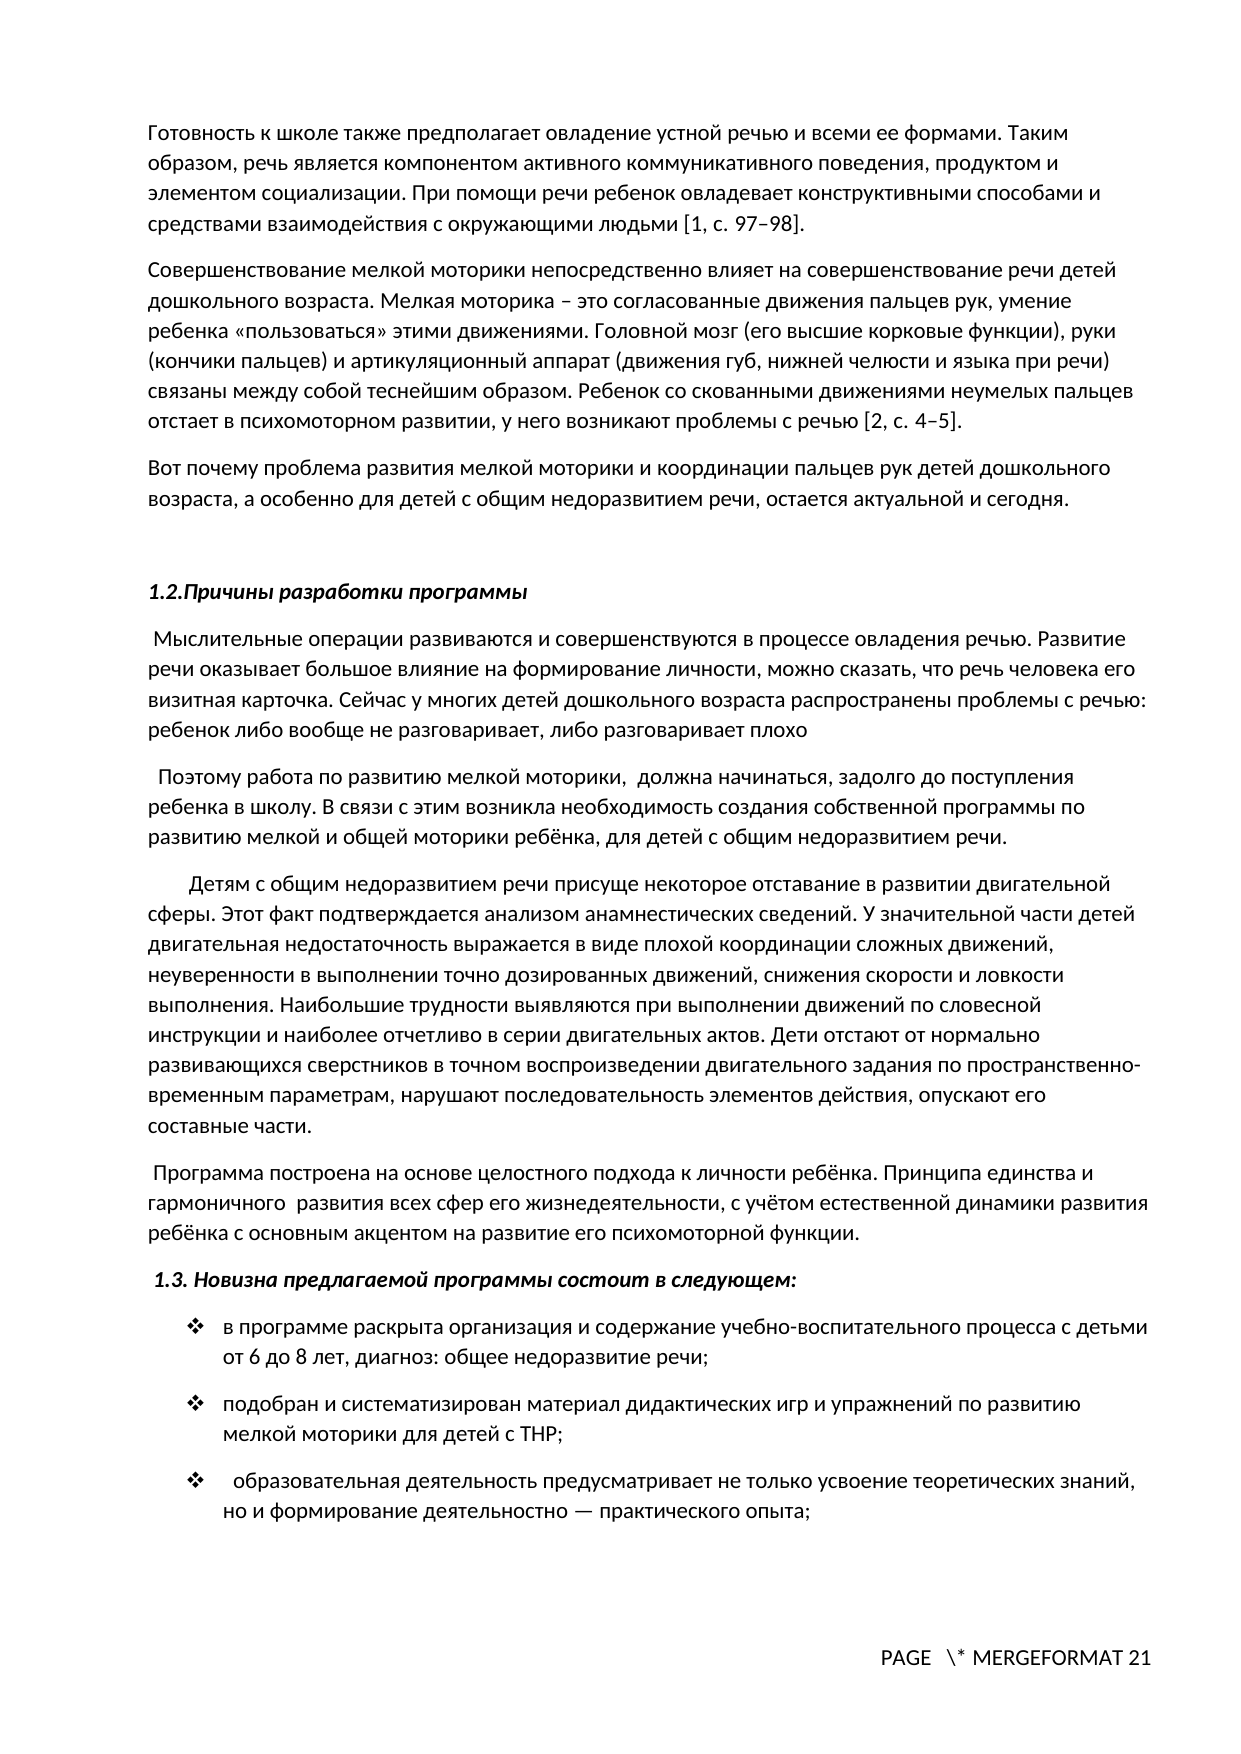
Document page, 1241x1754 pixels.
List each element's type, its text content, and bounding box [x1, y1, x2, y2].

list ​ образовательная деятельность предусматривает не только усвоение теоретических знаний, но и формирование деятельностно — практического опыта; [185, 1466, 1152, 1524]
list подобран и систематизирован материал дидактических игр и упражнений по развитию мелкой моторики для детей с ТНР; [185, 1389, 1152, 1447]
text 1.2.Причины разработки программы [148, 577, 1152, 606]
list ​в программе раскрыта организация и содержание учебно-воспитательного процесса с детьми от 6 до 8 лет, диагноз: общее недоразвитие речи; [185, 1312, 1152, 1370]
text Поэтому работа по развитию мелкой моторики, должна начинаться, задолго до поступления ребенка в школу. В связи с этим возникла необходимость создания собственной программы по развитию мелкой и общей моторики ребёнка, для детей с общим недоразвитием речи. [148, 762, 1152, 850]
text Детям с общим недоразвитием речи присуще некоторое отставание в развитии двигательной сферы. Этот факт подтверждается анализом анамнестических сведений. У значительной части детей двигательная недостаточность выражается в виде плохой координации сложных движений, неуверенности в выполнении точно дозированных движений, снижения скорости и ловкости выполнения. Наибольшие трудности выявляются при выполнении движений по словесной инструкции и наиболее отчетливо в серии двигательных актов. Дети отстают от нормально развивающихся сверстников в точном воспроизведении двигательного задания по пространственно-временным параметрам, нарушают последовательность элементов действия, опускают его составные части. [148, 869, 1152, 1139]
text Готовность к школе также предполагает овладение устной речью и всеми ее формами. Таким образом, речь является компонентом активного коммуникативного поведения, продуктом и элементом социализации. При помощи речи ребенок овладевает конструктивными способами и средствами взаимодействия с окружающими людьми [1, с. 97–98]. [148, 118, 1152, 237]
text Совершенствование мелкой моторики непосредственно влияет на совершенствование речи детей дошкольного возраста. Мелкая моторика – это согласованные движения пальцев рук, умение ребенка «пользоваться» этими движениями. Головной мозг (его высшие корковые функции), руки (кончики пальцев) и артикуляционный аппарат (движения губ, нижней челюсти и языка при речи) связаны между собой теснейшим образом. Ребенок со скованными движениями неумелых пальцев отстает в психомоторном развитии, у него возникают проблемы с речью [2, с. 4–5]. [148, 256, 1152, 435]
text Вот почему проблема развития мелкой моторики и координации пальцев рук детей дошкольного возраста, а особенно для детей с общим недоразвитием речи, остается актуальной и сегодня. [148, 453, 1152, 512]
text Программа построена на основе целостного подхода к личности ребёнка. Принципа единства и гармоничного развития всех сфер его жизнедеятельности, с учётом естественной динамики развития ребёнка с основным акцентом на развитие его психомоторной функции. [148, 1158, 1152, 1246]
text 1.3. Новизна предлагаемой программы состоит в следующем: [148, 1265, 1152, 1293]
text Мыслительные операции развиваются и совершенствуются в процессе овладения речью. Развитие речи оказывает большое влияние на формирование личности, можно сказать, что речь человека его визитная карточка. Сейчас у многих детей дошкольного возраста распространены проблемы с речью: ребенок либо вообще не разговаривает, либо разговаривает плохо [148, 624, 1152, 743]
